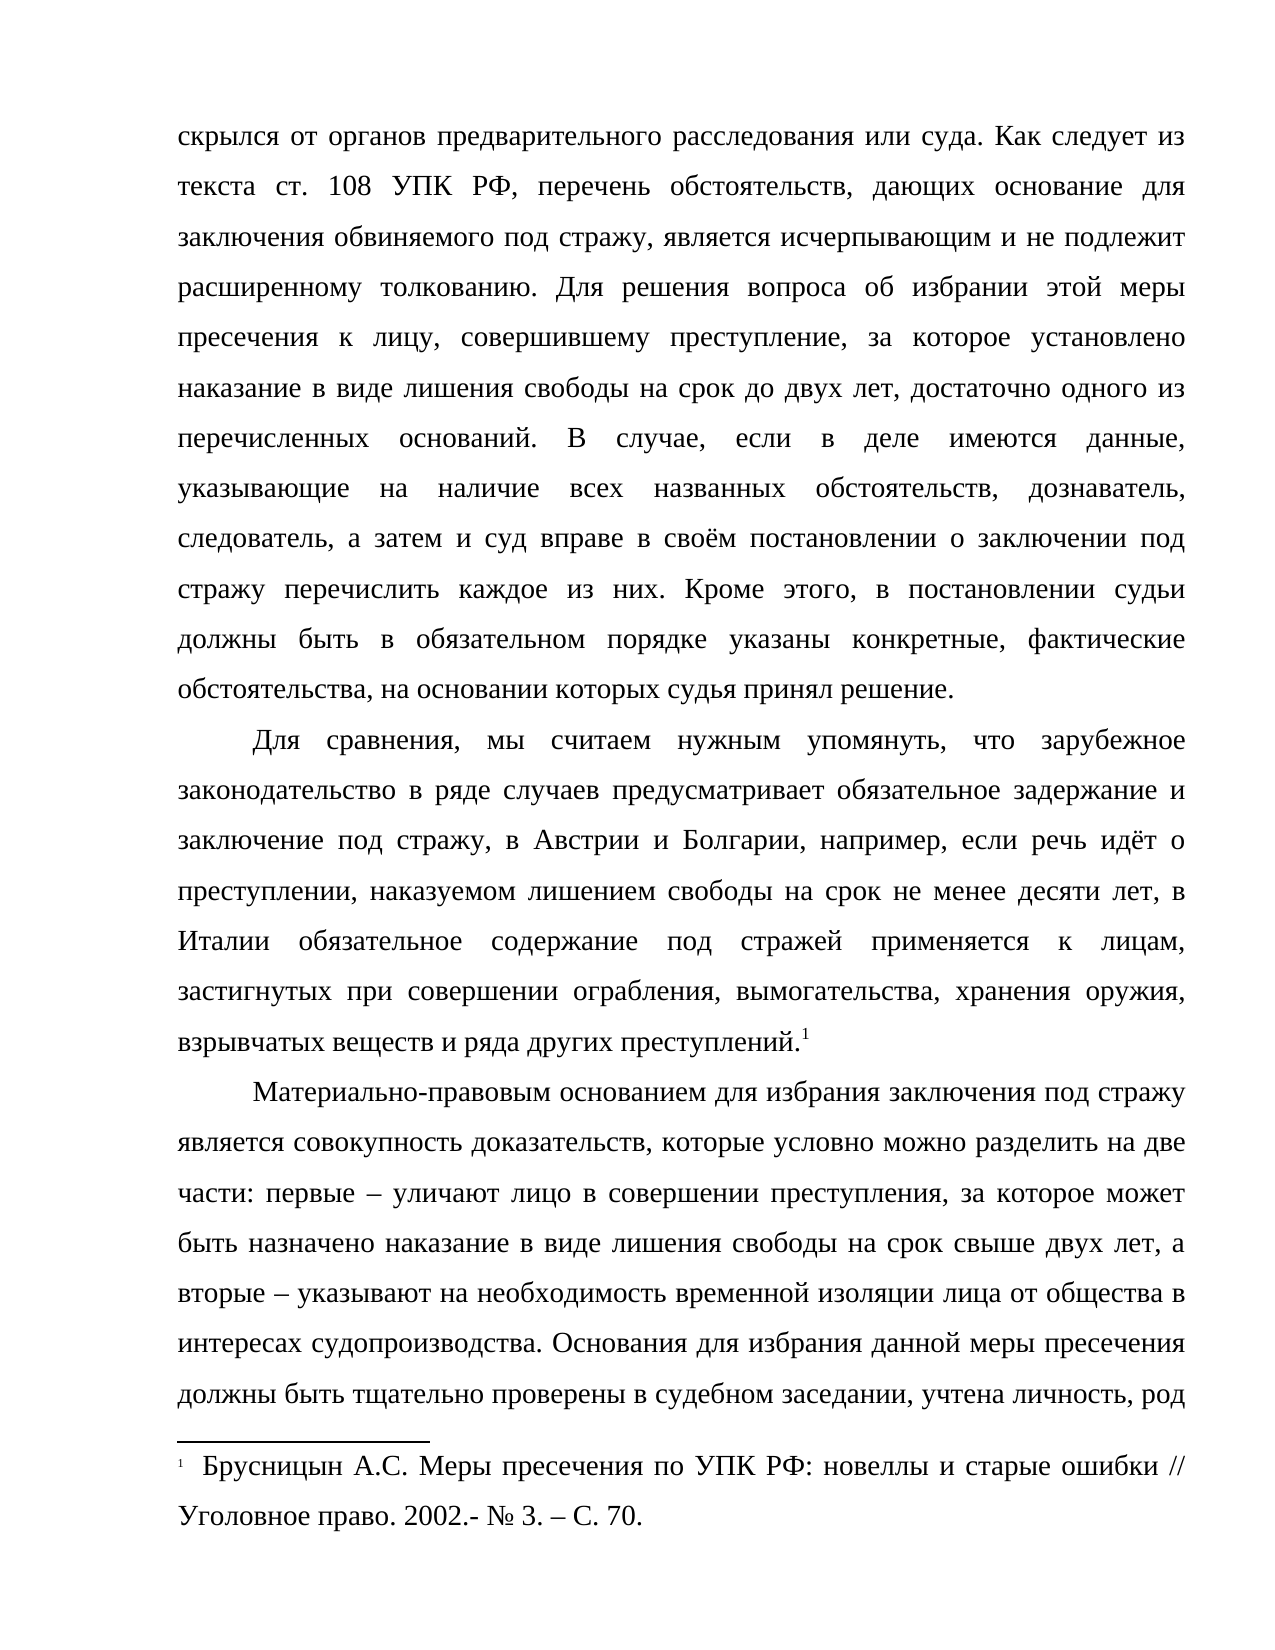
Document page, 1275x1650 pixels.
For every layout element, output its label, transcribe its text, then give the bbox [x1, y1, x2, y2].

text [177, 118, 1186, 705]
text Для сравнения, мы считаем нужным упомянуть, что зарубежное законодательство в ряде случаев предусматривает обязательное задержание и заключение под стражу, в Австрии и Болгарии, например, если речь идёт о преступлении, наказуемом лишением свободы на срок не менее десяти лет, в Италии обязательное содержание под стражей применяется к лицам, застигнутых при совершении ограбления, вымогательства, хранения оружия, взрывчатых веществ и ряда других преступлений. [177, 722, 1186, 1057]
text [177, 1074, 1186, 1409]
